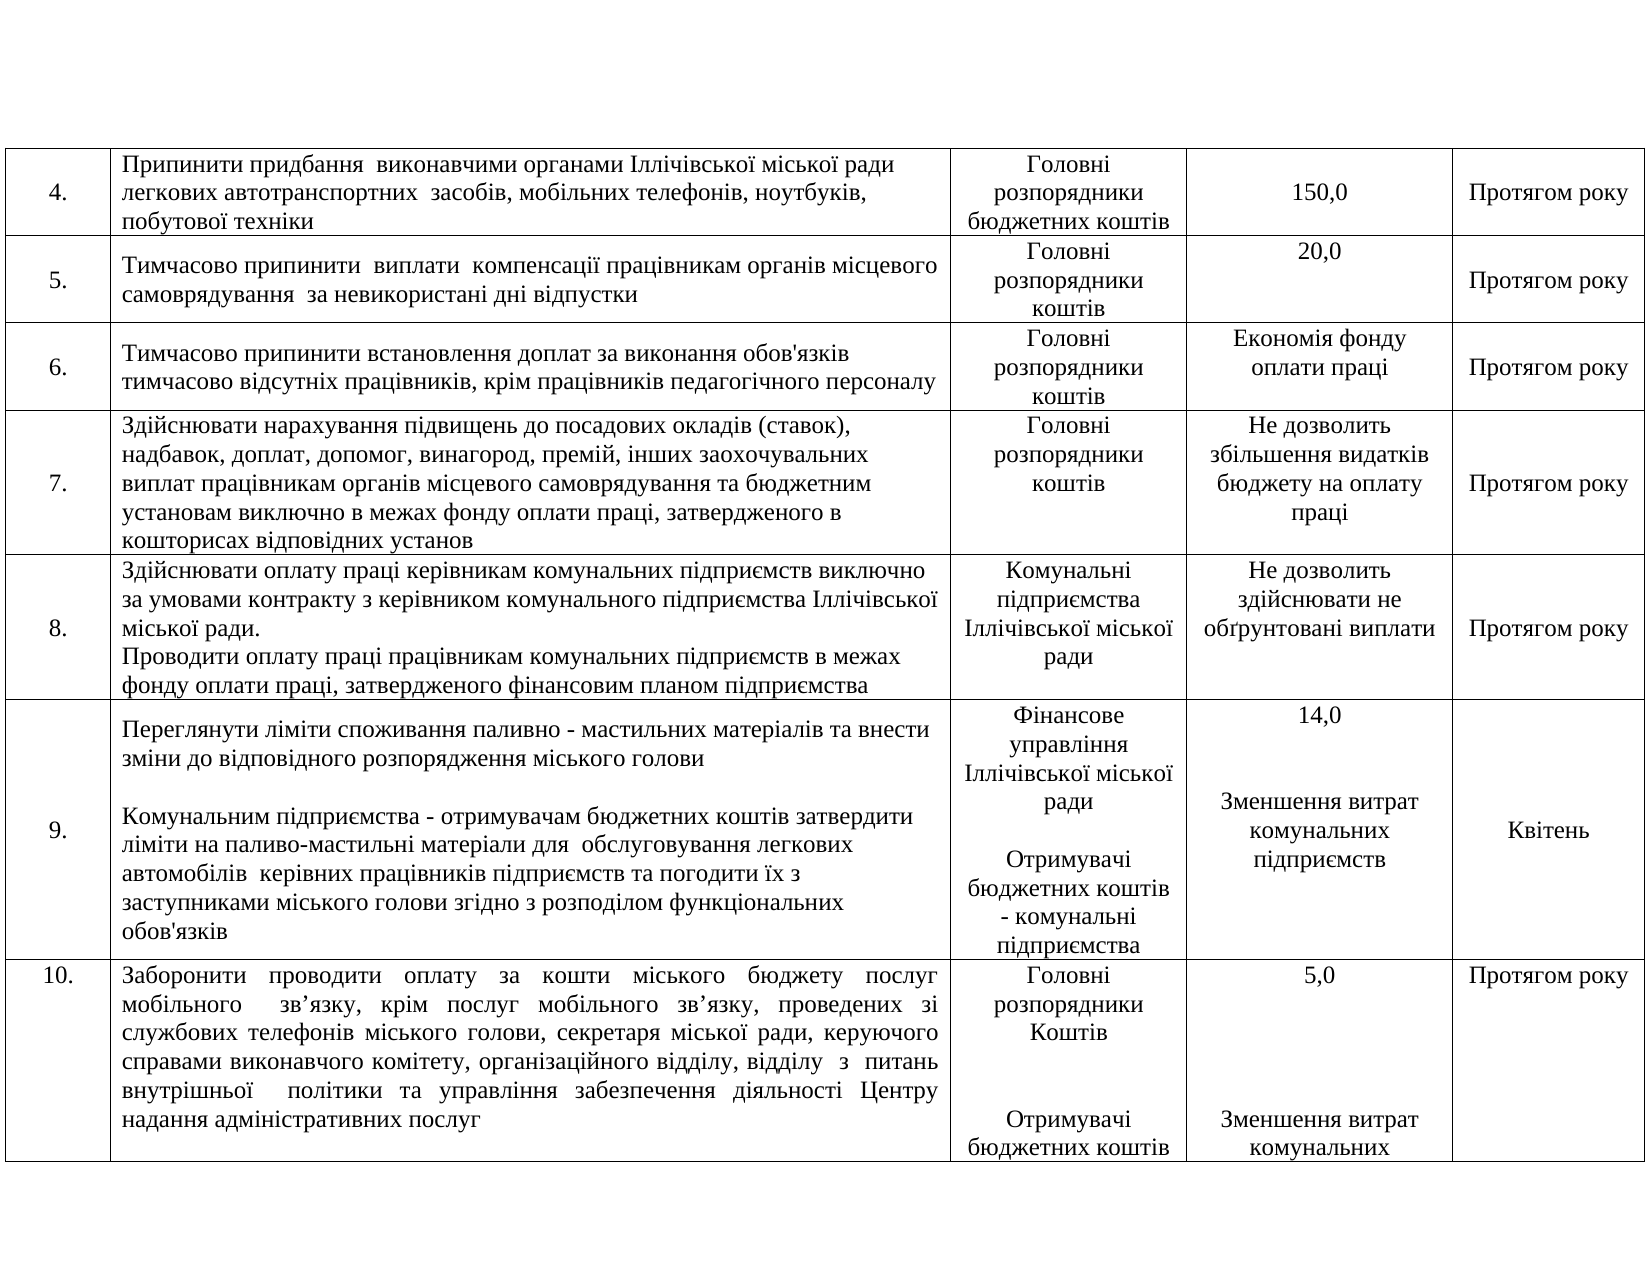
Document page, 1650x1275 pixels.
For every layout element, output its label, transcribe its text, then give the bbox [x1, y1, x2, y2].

table_cell Квітень [1453, 700, 1644, 959]
table_cell 9. [6, 700, 110, 959]
table_cell Не дозволить збільшення видатків бюджету на оплату праці [1187, 411, 1452, 554]
table_cell 5. [6, 236, 110, 322]
table_cell 150,0 [1187, 149, 1452, 235]
table_cell 14,0 Зменшення витрат комунальних підприємств [1187, 700, 1452, 959]
table_cell Тимчасово припинити встановлення доплат за виконання обов'язків тимчасово відсутніх працівників, крім працівників педагогічного персоналу [111, 323, 950, 409]
table_cell Комунальні підприємства Іллічівської міської ради [951, 555, 1186, 699]
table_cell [951, 960, 1186, 1161]
table_cell Протягом року [1453, 323, 1644, 409]
table_cell Переглянути ліміти споживання паливно - мастильних матеріалів та внести зміни до відповідного розпорядження міського голови Комунальним підприємства - отримувачам бюджетних коштів затвердити ліміти на паливо-мастильні матеріали для обслуговування легкових автомобілів керівних працівників підприємств та погодити їх з заступниками міського голови згідно з розподілом функціональних обов'язків [111, 700, 950, 959]
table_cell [111, 960, 950, 1161]
table_cell 10. [6, 960, 110, 1161]
table_cell Тимчасово припинити виплати компенсації працівникам органів місцевого самоврядування за невикористані дні відпустки [111, 236, 950, 322]
table_cell Протягом року [1453, 236, 1644, 322]
table_cell Протягом року [1453, 411, 1644, 554]
table_cell Здійснювати оплату праці керівникам комунальних підприємств виключно за умовами контракту з керівником комунального підприємства Іллічівської міської ради. Проводити оплату праці працівникам комунальних підприємств в межах фонду оплати праці, затвердженого фінансовим планом підприємства [111, 555, 950, 699]
table_cell Головні розпорядники коштів [951, 236, 1186, 322]
table_cell Припинити придбання виконавчими органами Іллічівської міської ради легкових автотранспортних засобів, мобільних телефонів, ноутбуків, побутової техніки [111, 149, 950, 235]
table_cell 20,0 [1187, 236, 1452, 322]
table_cell Протягом року [1453, 149, 1644, 235]
table_cell Не дозволить здійснювати не обґрунтовані виплати [1187, 555, 1452, 699]
table_cell 8. [6, 555, 110, 699]
table_cell Протягом року [1453, 960, 1644, 1161]
table_cell Протягом року [1453, 555, 1644, 699]
table_cell 7. [6, 411, 110, 554]
table_cell Здійснювати нарахування підвищень до посадових окладів (ставок), надбавок, доплат, допомог, винагород, премій, інших заохочувальних виплат працівникам органів місцевого самоврядування та бюджетним установам виключно в межах фонду оплати праці, затвердженого в кошторисах відповідних установ [111, 411, 950, 554]
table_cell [1187, 960, 1452, 1161]
table_cell Головні розпорядники коштів [951, 411, 1186, 554]
table_cell 6. [6, 323, 110, 409]
table_cell Економія фонду оплати праці [1187, 323, 1452, 409]
table_cell Головні розпорядники бюджетних коштів [951, 149, 1186, 235]
table_cell Головні розпорядники коштів [951, 323, 1186, 409]
table_cell Фінансове управління Іллічівської міської ради Отримувачі бюджетних коштів - комунальні підприємства [951, 700, 1186, 959]
table_cell 4. [6, 149, 110, 235]
